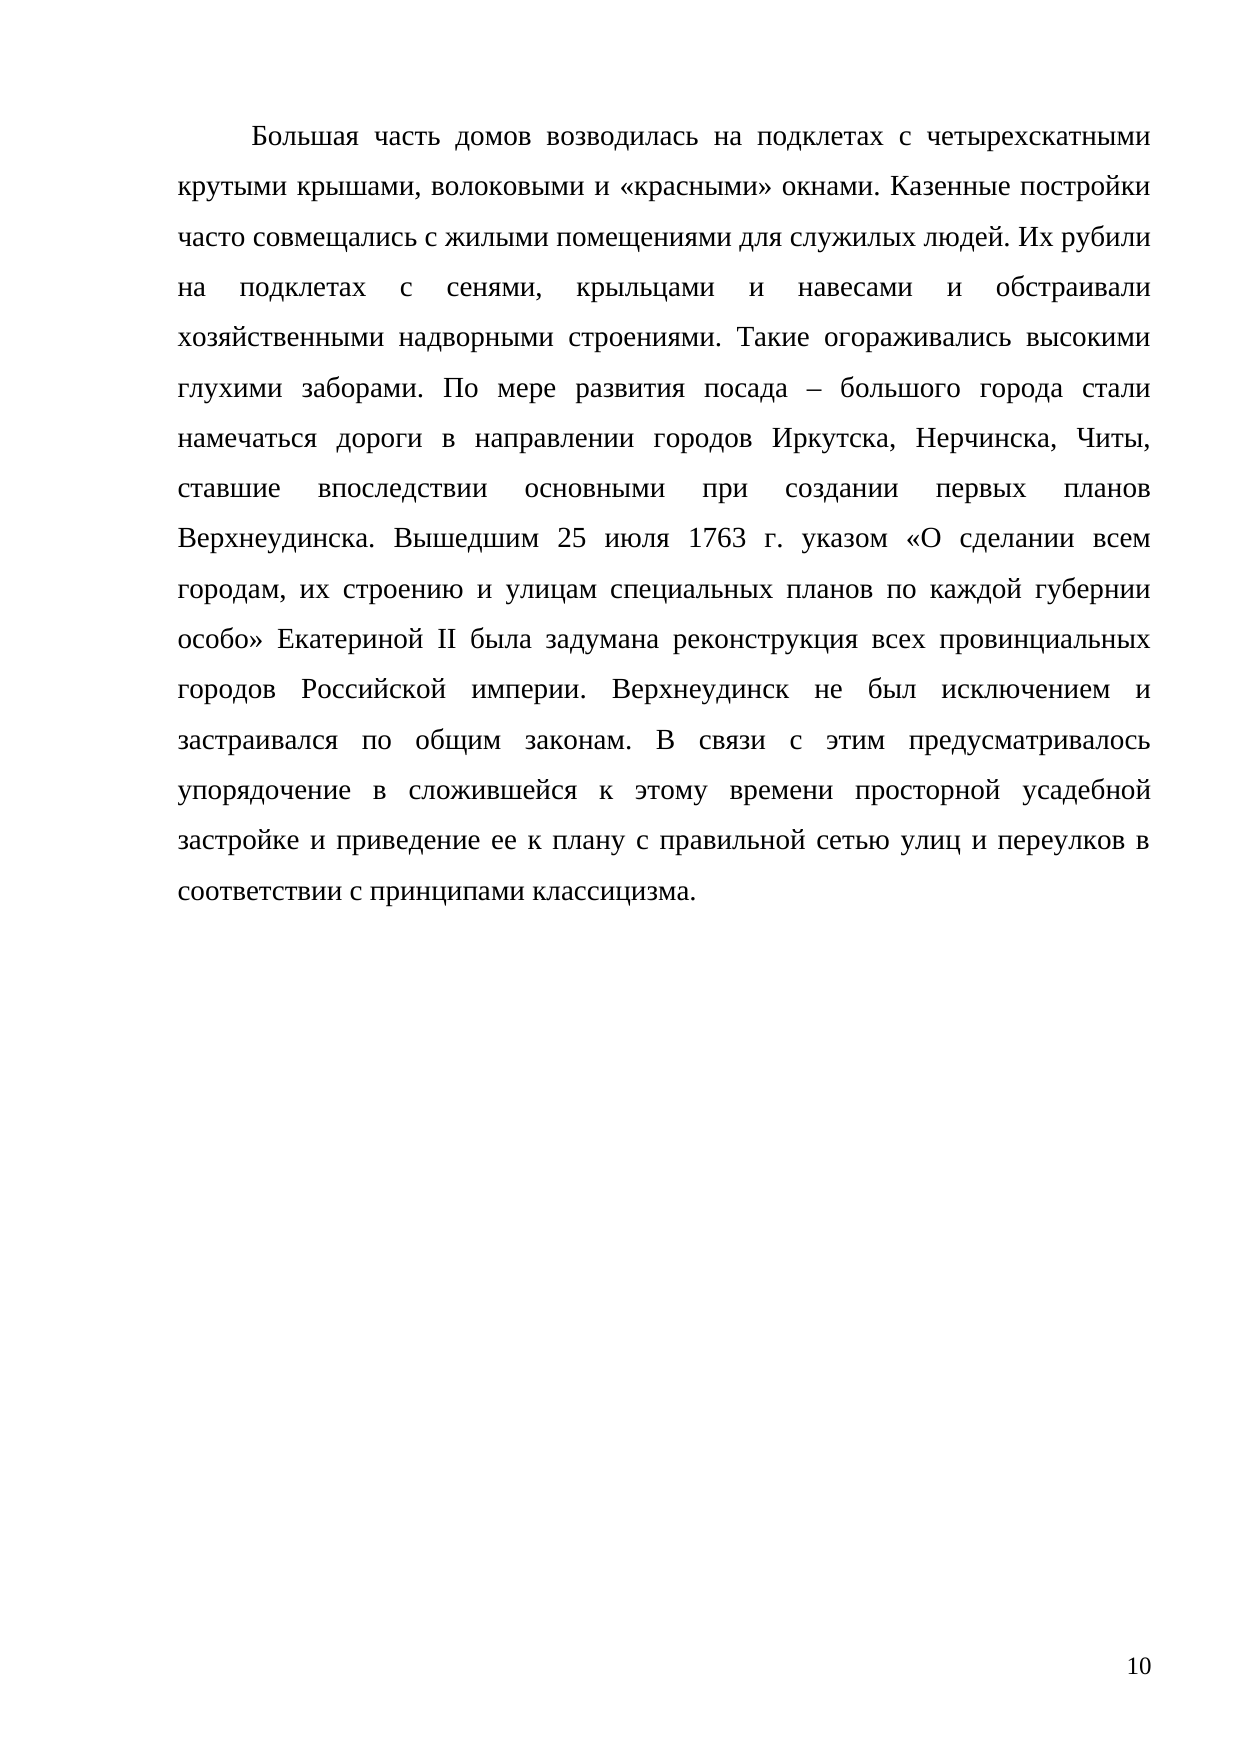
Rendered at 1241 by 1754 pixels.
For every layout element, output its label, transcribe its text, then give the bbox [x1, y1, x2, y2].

text Большая часть домов возводилась на подклетах с четырехскатными крутыми крышами, волоковыми и «красными» окнами. Казенные постройки часто совмещались с жилыми помещениями для служилых людей. Их рубили на подклетах с сенями, крыльцами и навесами и обстраивали хозяйственными надворными строениями. Такие огораживались высокими глухими заборами. По мере развития посада – большого города стали намечаться дороги в направлении городов Иркутска, Нерчинска, Читы, ставшие впоследствии основными при создании первых планов Верхнеудинска. Вышедшим 25 июля . указом «О сделании всем городам, их строению и улицам специальных планов по каждой губернии особо» Екатериной II была задумана реконструкция всех провинциальных городов Российской империи. Верхнеудинск не был исключением и застраивался по общим законам. В связи с этим предусматривалось упорядочение в сложившейся к этому времени просторной усадебной застройке и приведение ее к плану с правильной сетью улиц и переулков в соответствии с принципами классицизма. [177, 118, 1152, 906]
